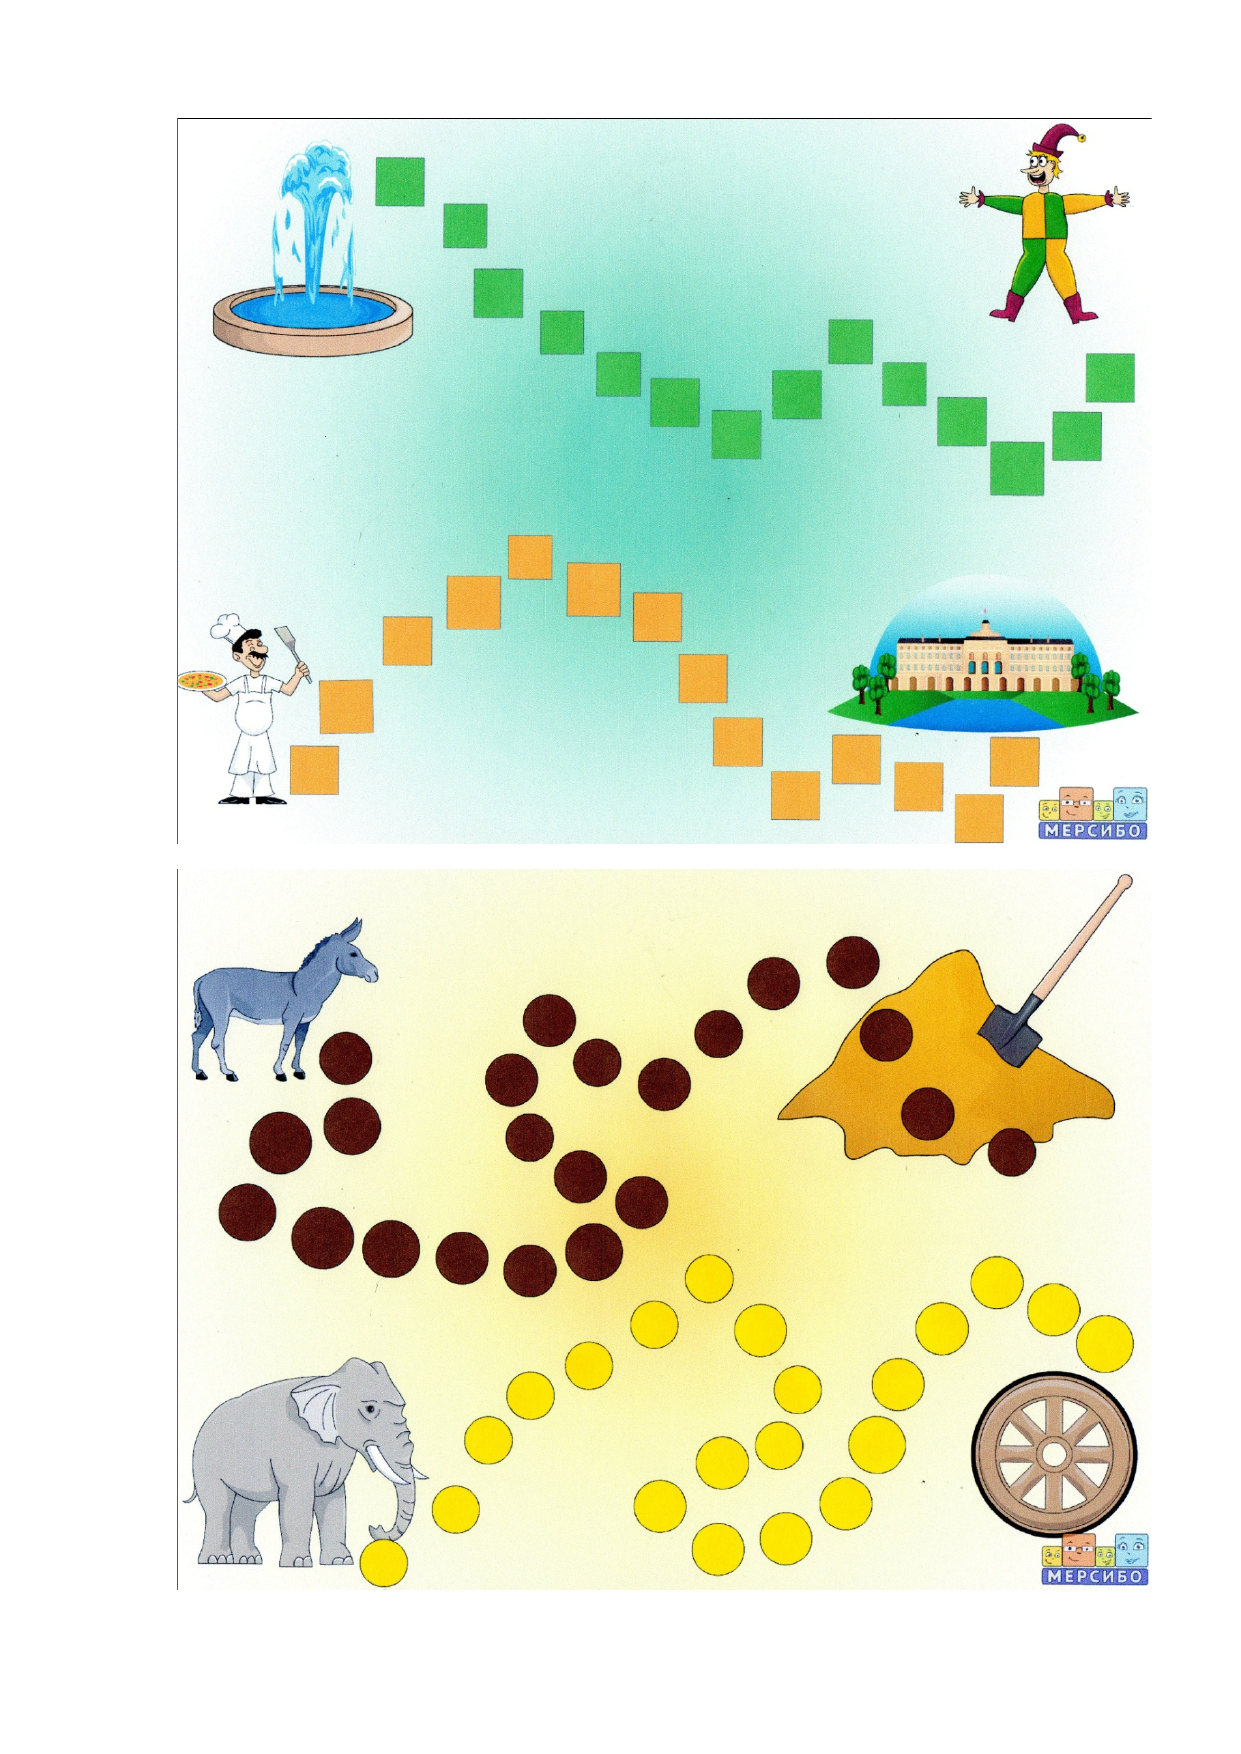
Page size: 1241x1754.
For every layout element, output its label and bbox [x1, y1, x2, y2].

picture [177, 118, 1152, 844]
picture [177, 869, 1152, 1590]
